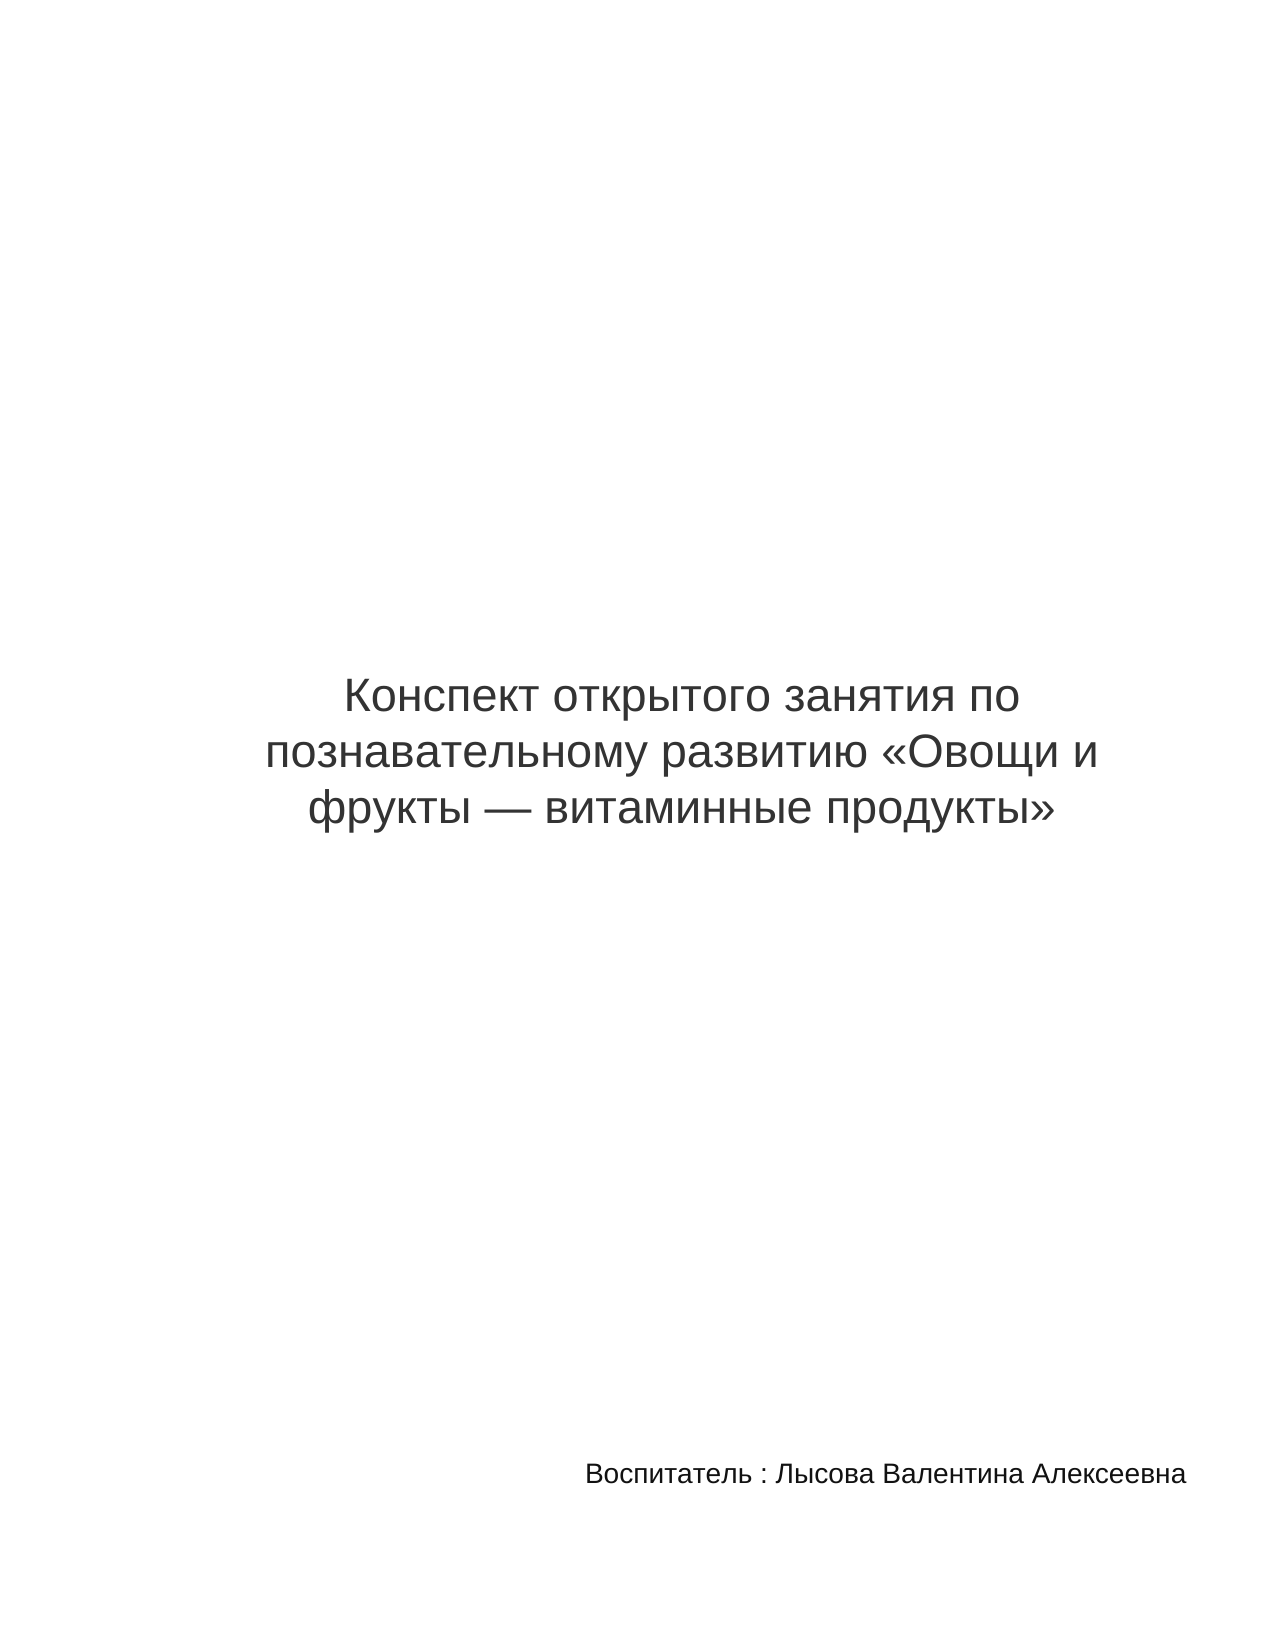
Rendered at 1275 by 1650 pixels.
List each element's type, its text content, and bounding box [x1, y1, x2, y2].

text Конспект открытого занятия по познавательному развитию «Овощи и фрукты — витаминные продукты» [177, 665, 1186, 834]
text Воспитатель : Лысова Валентина Алексеевна [177, 1457, 1186, 1489]
